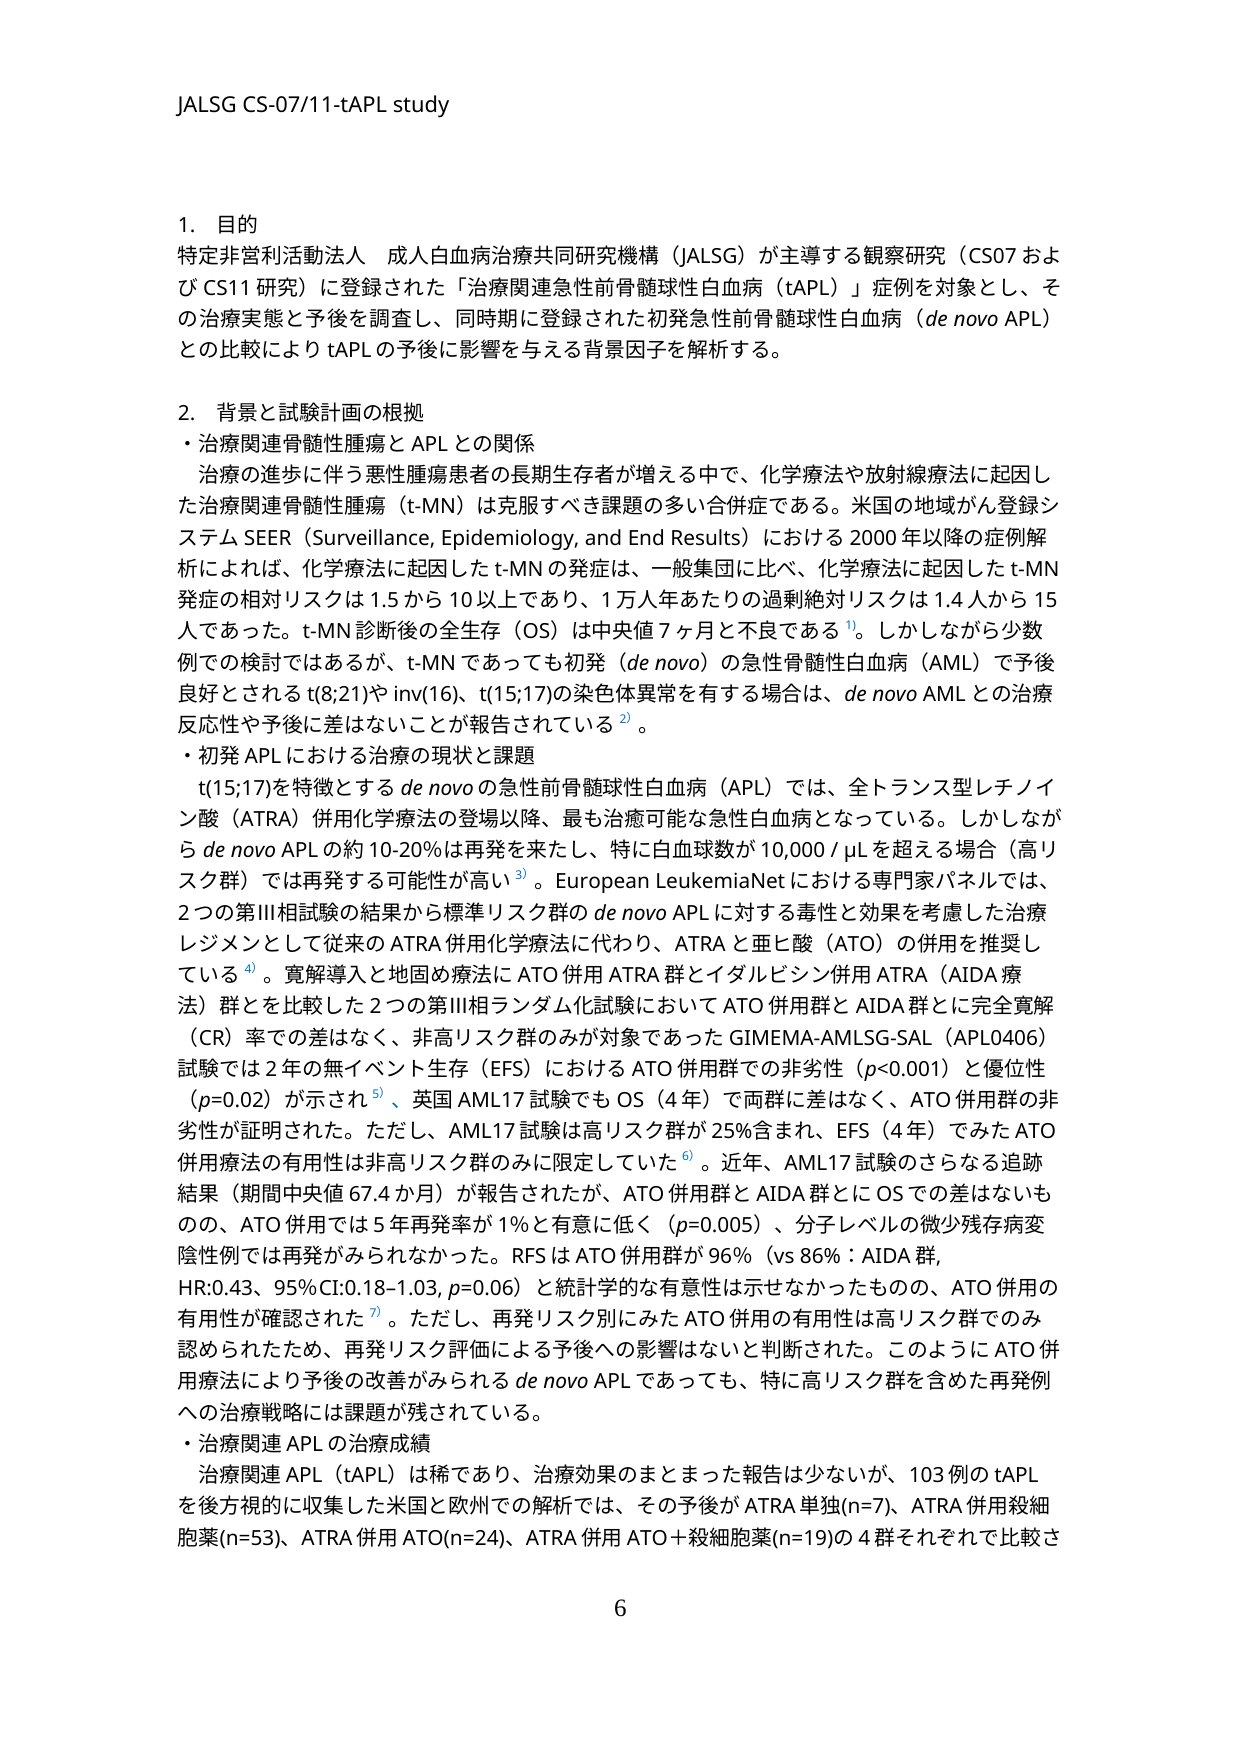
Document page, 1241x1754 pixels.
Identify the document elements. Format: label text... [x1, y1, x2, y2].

text t(15;17)を特徴とするde novoの急性前骨髄球性白血病（APL）では、全トランス型レチノイン酸（ATRA）併用化学療法の登場以降、最も治癒可能な急性白血病となっている。しかしながらde novo APLの約10-20％は再発を来たし、特に白血球数が10,000 / µLを超える場合（高リスク群）では再発する可能性が高い3）。European LeukemiaNetにおける専門家パネルでは、2つの第Ⅲ相試験の結果から標準リスク群のde novo APLに対する毒性と効果を考慮した治療レジメンとして従来のATRA併用化学療法に代わり、ATRAと亜ヒ酸（ATO）の併用を推奨している4）。寛解導入と地固め療法にATO併用ATRA群とイダルビシン併用ATRA（AIDA療法）群とを比較した2つの第Ⅲ相ランダム化試験においてATO併用群とAIDA群とに完全寛解（CR）率での差はなく、非高リスク群のみが対象であったGIMEMA-AMLSG-SAL（APL0406）試験では2年の無イベント生存（EFS）におけるATO併用群での非劣性（p<0.001）と優位性（p=0.02）が示され5）、英国AML17試験でもOS（4年）で両群に差はなく、ATO併用群の非劣性が証明された。ただし、AML17試験は高リスク群が25%含まれ、EFS（4年）でみたATO併用療法の有用性は非高リスク群のみに限定していた6）。近年、AML17試験のさらなる追跡結果（期間中央値67.4か月）が報告されたが、ATO併用群とAIDA群とにOSでの差はないものの、ATO併用では5年再発率が1％と有意に低く（p=0.005）、分子レベルの微少残存病変陰性例では再発がみられなかった。RFSはATO併用群が96％（vs 86%：AIDA群, HR:0.43、95％CI:0.18–1.03, p=0.06）と統計学的な有意性は示せなかったものの、ATO併用の有用性が確認された7）。ただし、再発リスク別にみたATO併用の有用性は高リスク群でのみ認められたため、再発リスク評価による予後への影響はないと判断された。このようにATO併用療法により予後の改善がみられるde novo APLであっても、特に高リスク群を含めた再発例への治療戦略には課題が残されている。 [178, 770, 1063, 1426]
text ・治療関連骨髄性腫瘍とAPLとの関係 [178, 426, 1063, 458]
text ・治療関連APLの治療成績 [178, 1426, 1063, 1458]
text ・初発APLにおける治療の現状と課題 [178, 739, 1063, 770]
text 特定非営利活動法人 成人白血病治療共同研究機構（JALSG）が主導する観察研究（CS07およびCS11研究）に登録された「治療関連急性前骨髄球性白血病（tAPL）」症例を対象とし、その治療実態と予後を調査し、同時期に登録された初発急性前骨髄球性白血病（de novo APL）との比較によりtAPLの予後に影響を与える背景因子を解析する。 [178, 239, 1063, 364]
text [178, 1458, 1063, 1551]
subtitle 1. 目的 [178, 208, 1063, 239]
subtitle 2. 背景と試験計画の根拠 [178, 395, 1063, 426]
text 治療の進歩に伴う悪性腫瘍患者の長期生存者が増える中で、化学療法や放射線療法に起因した治療関連骨髄性腫瘍（t-MN）は克服すべき課題の多い合併症である。米国の地域がん登録システムSEER（Surveillance, Epidemiology, and End Results）における2000年以降の症例解析によれば、化学療法に起因したt-MNの発症は、一般集団に比べ、化学療法に起因した t-MN発症の相対リスクは1.5から10以上であり、1万人年あたりの過剰絶対リスクは1.4人から15人であった。t-MN診断後の全生存（OS）は中央値7ヶ月と不良である1)。しかしながら少数例での検討ではあるが、t-MNであっても初発（de novo）の急性骨髄性白血病（AML）で予後良好とされるt(8;21)やinv(16)、t(15;17)の染色体異常を有する場合は、de novo AMLとの治療反応性や予後に差はないことが報告されている2）。 [178, 458, 1063, 739]
